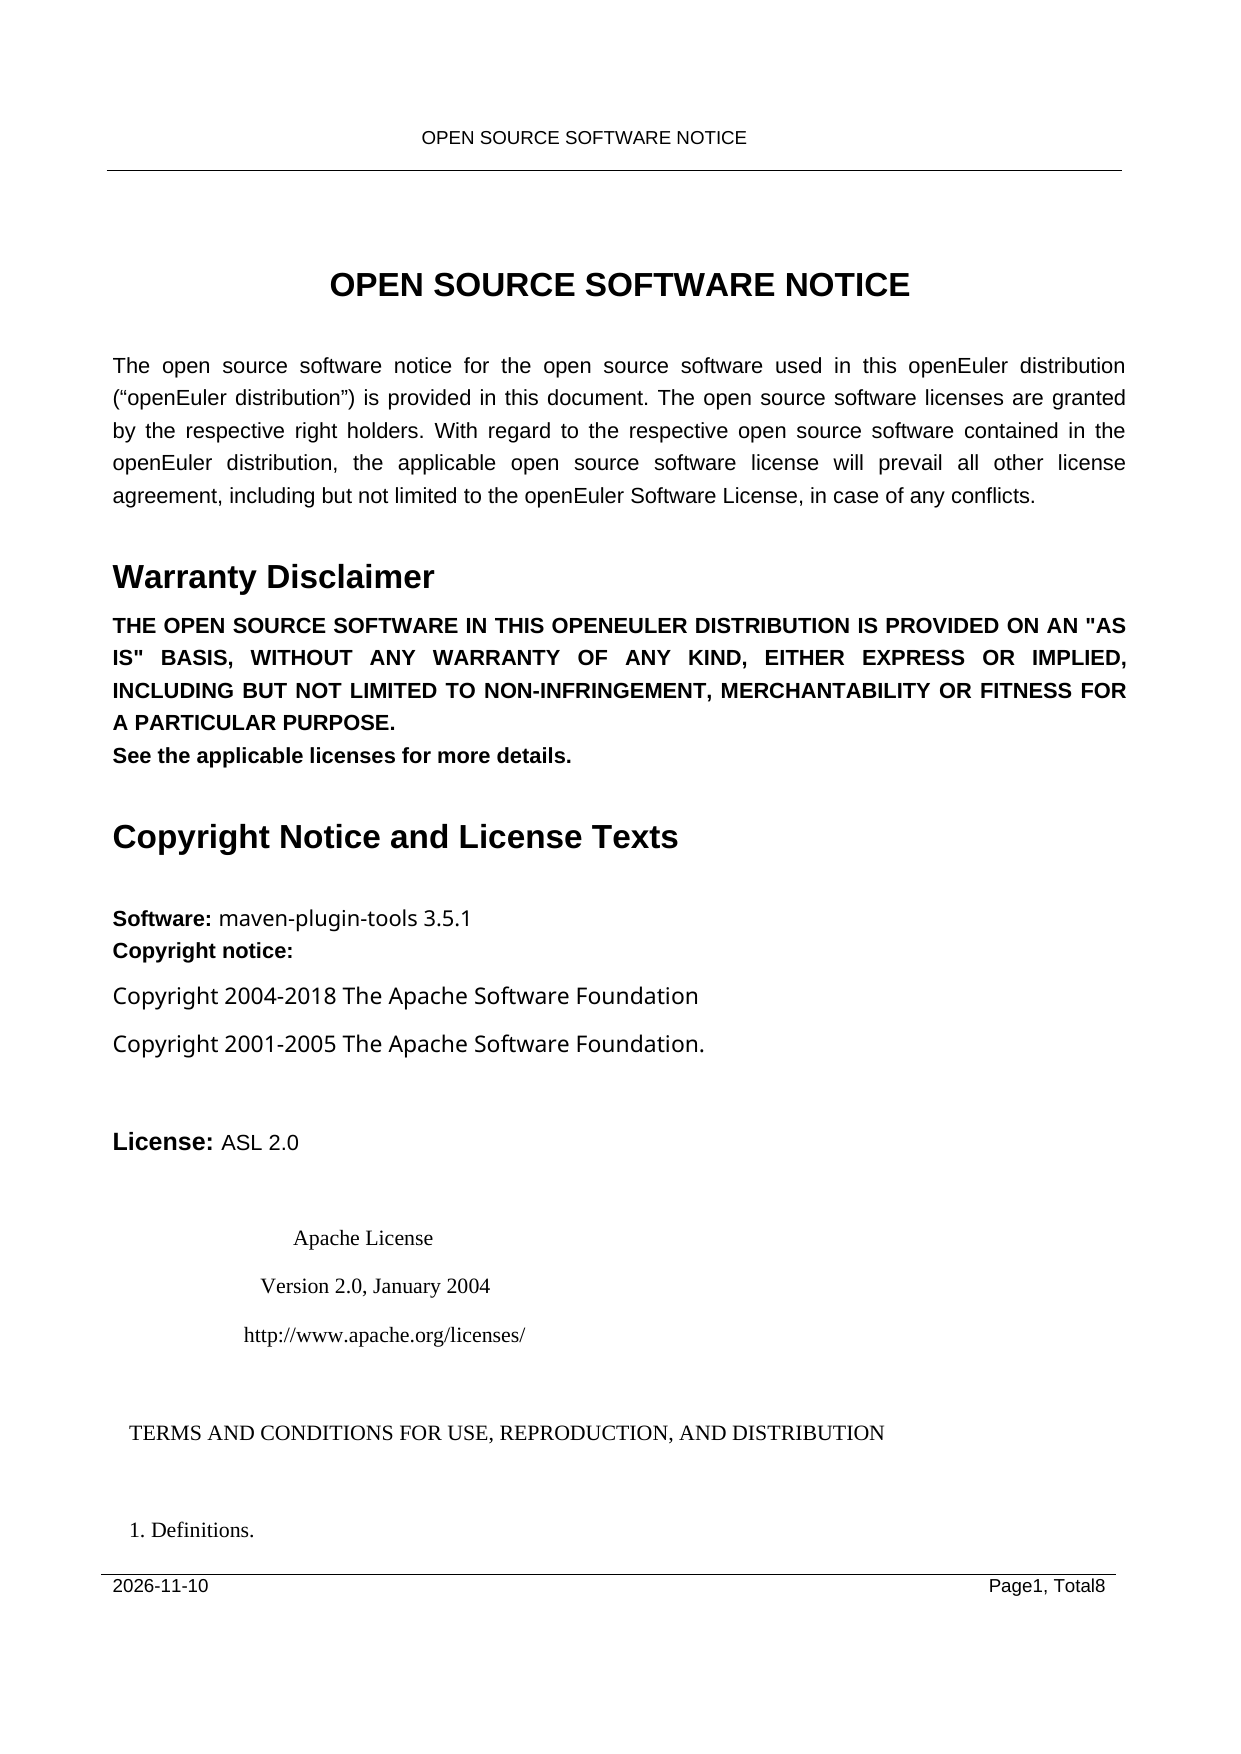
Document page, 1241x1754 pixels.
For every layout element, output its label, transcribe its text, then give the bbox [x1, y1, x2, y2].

text Copyright Notice and License Texts [112, 804, 1128, 869]
text Software: maven-plugin-tools 3.5.1 [112, 901, 1128, 934]
text Warranty Disclaimer [112, 544, 1128, 609]
text Copyright notice: [112, 934, 1128, 966]
text Copyright 2004-2018 The Apache Software Foundation Copyright 2001-2005 The Apache Software Foundation. [112, 979, 1128, 1109]
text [112, 1172, 1128, 1546]
text OPEN SOURCE SOFTWARE NOTICE [112, 251, 1128, 316]
text The open source software notice for the open source software used in this openEuler distribution (“openEuler distribution”) is provided in this document. The open source software licenses are granted by the respective right holders. With regard to the respective open source software contained in the openEuler distribution, the applicable open source software license will prevail all other license agreement, including but not limited to the openEuler Software License, in case of any conflicts. [112, 349, 1128, 511]
text License: ASL 2.0 [112, 1125, 1128, 1158]
text THE OPEN SOURCE SOFTWARE IN THIS OPENEULER DISTRIBUTION IS PROVIDED ON AN "AS IS" BASIS, WITHOUT ANY WARRANTY OF ANY KIND, EITHER EXPRESS OR IMPLIED, INCLUDING BUT NOT LIMITED TO NON-INFRINGEMENT, MERCHANTABILITY OR FITNESS FOR A PARTICULAR PURPOSE. See the applicable licenses for more details. [112, 609, 1128, 771]
